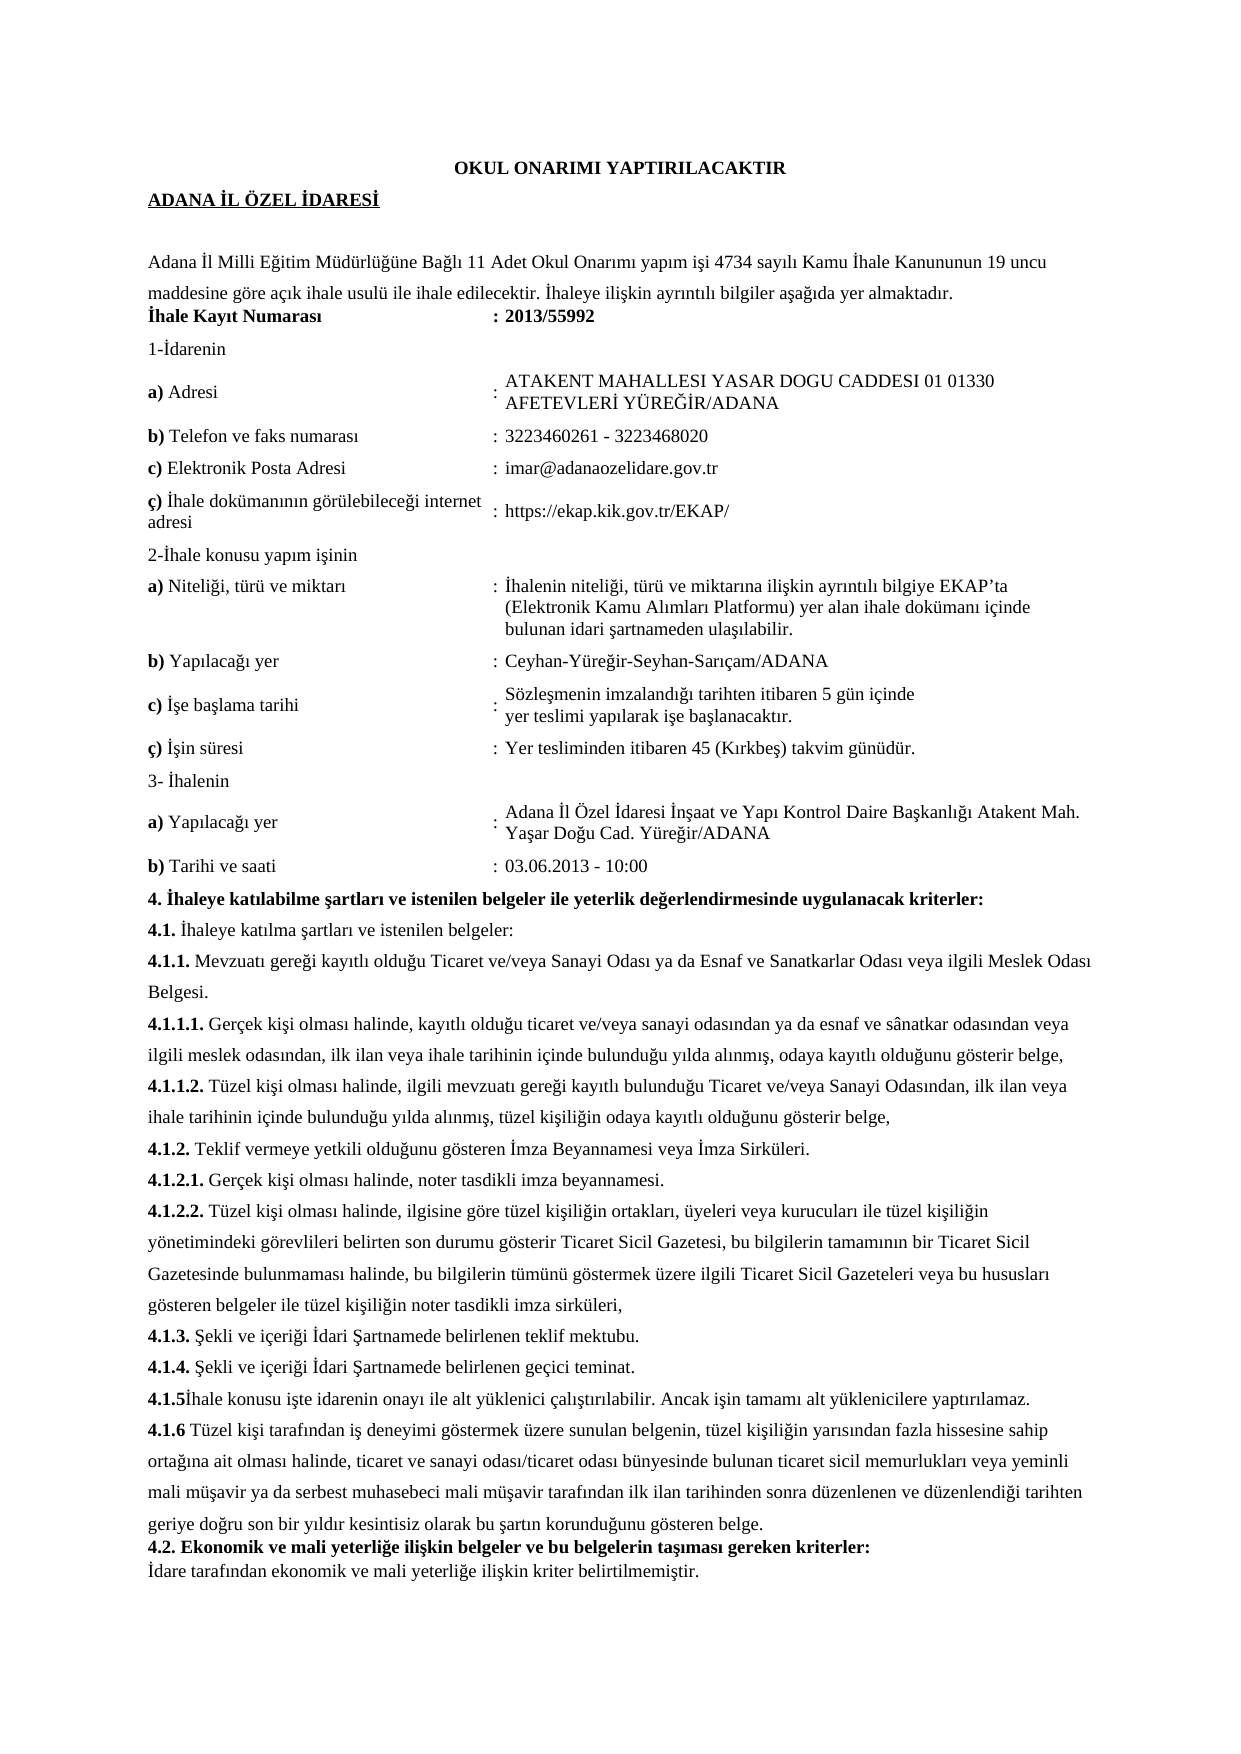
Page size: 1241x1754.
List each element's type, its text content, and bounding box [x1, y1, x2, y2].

table_header Adana İl Özel İdaresi İnşaat ve Yapı Kontrol Daire Başkanlığı Atakent Mah. Yaşar Doğu Cad. Yüreğir/ADANA [503, 791, 1091, 845]
table_cell İdare tarafından ekonomik ve mali yeterliğe ilişkin kriter belirtilmemiştir. [146, 1559, 1091, 1583]
table_cell https://ekap.kik.gov.tr/EKAP/ [503, 480, 1091, 534]
table_cell Sözleşmenin imzalandığı tarihten itibaren 5 gün içinde yer teslimi yapılarak işe başlanacaktır. [503, 674, 1091, 728]
table_cell Yer tesliminden itibaren 45 (Kırkbeş) takvim günüdür. [503, 728, 1091, 760]
table_cell c) Elektronik Posta Adresi [146, 448, 491, 480]
table_cell ç) İhale dokümanının görülebileceği internet adresi [146, 480, 491, 534]
text 4. İhaleye katılabilme şartları ve istenilen belgeler ile yeterlik değerlendirmesinde uygulanacak kriterler: 4.1. İhaleye katılma şartları ve istenilen belgeler: 4.1.1. Mevzuatı gereği kayıtlı olduğu Ticaret ve/veya Sanayi Odası ya da Esnaf ve Sanatkarlar Odası veya ilgili Meslek Odası Belgesi. 4.1.1.1. Gerçek kişi olması halinde, kayıtlı olduğu ticaret ve/veya sanayi odasından ya da esnaf ve sânatkar odasından veya ilgili meslek odasından, ilk ilan veya ihale tarihinin içinde bulunduğu yılda alınmış, odaya kayıtlı olduğunu gösterir belge, 4.1.1.2. Tüzel kişi olması halinde, ilgili mevzuatı gereği kayıtlı bulunduğu Ticaret ve/veya Sanayi Odasından, ilk ilan veya ihale tarihinin içinde bulunduğu yılda alınmış, tüzel kişiliğin odaya kayıtlı olduğunu gösterir belge, 4.1.2. Teklif vermeye yetkili olduğunu gösteren İmza Beyannamesi veya İmza Sirküleri. 4.1.2.1. Gerçek kişi olması halinde, noter tasdikli imza beyannamesi. 4.1.2.2. Tüzel kişi olması halinde, ilgisine göre tüzel kişiliğin ortakları, üyeleri veya kurucuları ile tüzel kişiliğin yönetimindeki görevlileri belirten son durumu gösterir Ticaret Sicil Gazetesi, bu bilgilerin tamamının bir Ticaret Sicil Gazetesinde bulunmaması halinde, bu bilgilerin tümünü göstermek üzere ilgili Ticaret Sicil Gazeteleri veya bu hususları gösteren belgeler ile tüzel kişiliğin noter tasdikli imza sirküleri, 4.1.3. Şekli ve içeriği İdari Şartnamede belirlenen teklif mektubu. 4.1.4. Şekli ve içeriği İdari Şartnamede belirlenen geçici teminat. 4.1.5İhale konusu işte idarenin onayı ile alt yüklenici çalıştırılabilir. Ancak işin tamamı alt yüklenicilere yaptırılamaz. 4.1.6 Tüzel kişi tarafından iş deneyimi göstermek üzere sunulan belgenin, tüzel kişiliğin yarısından fazla hissesine sahip ortağına ait olması halinde, ticaret ve sanayi odası/ticaret odası bünyesinde bulunan ticaret sicil memurlukları veya yeminli mali müşavir ya da serbest muhasebeci mali müşavir tarafından ilk ilan tarihinden sonra düzenlenen ve düzenlendiği tarihten geriye doğru son bir yıldır kesintisiz olarak bu şartın korunduğunu gösteren belge. [148, 878, 1093, 1534]
table_header 1-İdarenin [146, 329, 1091, 361]
text 2-İhale konusu yapım işinin [148, 534, 1093, 565]
table_cell 03.06.2013 - 10:00 [503, 845, 1091, 878]
table_cell b) Tarihi ve saati [146, 845, 491, 878]
table_header a) Yapılacağı yer [146, 791, 491, 845]
text OKUL ONARIMI YAPTIRILACAKTIR [148, 148, 1093, 179]
table_header a) Niteliği, türü ve miktarı [146, 565, 491, 641]
table_cell c) İşe başlama tarihi [146, 674, 491, 728]
text 3- İhalenin [148, 760, 1093, 791]
table_header İhale Kayıt Numarası [146, 304, 491, 328]
table_cell 3223460261 - 3223468020 [503, 415, 1091, 448]
table_cell b) Yapılacağı yer [146, 641, 491, 673]
text ADANA İL ÖZEL İDARESİ Adana İl Milli Eğitim Müdürlüğüne Bağlı 11 Adet Okul Onarımı yapım işi 4734 sayılı Kamu İhale Kanununun 19 uncu maddesine göre açık ihale usulü ile ihale edilecektir. İhaleye ilişkin ayrıntılı bilgiler aşağıda yer almaktadır. [148, 179, 1093, 304]
table_cell a) Adresi [146, 361, 491, 415]
table_header 2013/55992 [503, 304, 1091, 328]
table_cell ç) İşin süresi [146, 728, 491, 760]
table_cell b) Telefon ve faks numarası [146, 415, 491, 448]
table_cell imar@adanaozelidare.gov.tr [503, 448, 1091, 480]
table_cell Ceyhan-Yüreğir-Seyhan-Sarıçam/ADANA [503, 641, 1091, 673]
table_header 4.2. Ekonomik ve mali yeterliğe ilişkin belgeler ve bu belgelerin taşıması gereken kriterler: [146, 1534, 1091, 1559]
table_cell ATAKENT MAHALLESI YASAR DOGU CADDESI 01 01330 AFETEVLERİ YÜREĞİR/ADANA [503, 361, 1091, 415]
table_header İhalenin niteliği, türü ve miktarına ilişkin ayrıntılı bilgiye EKAP’ta (Elektronik Kamu Alımları Platformu) yer alan ihale dokümanı içinde bulunan idari şartnameden ulaşılabilir. [503, 565, 1091, 641]
